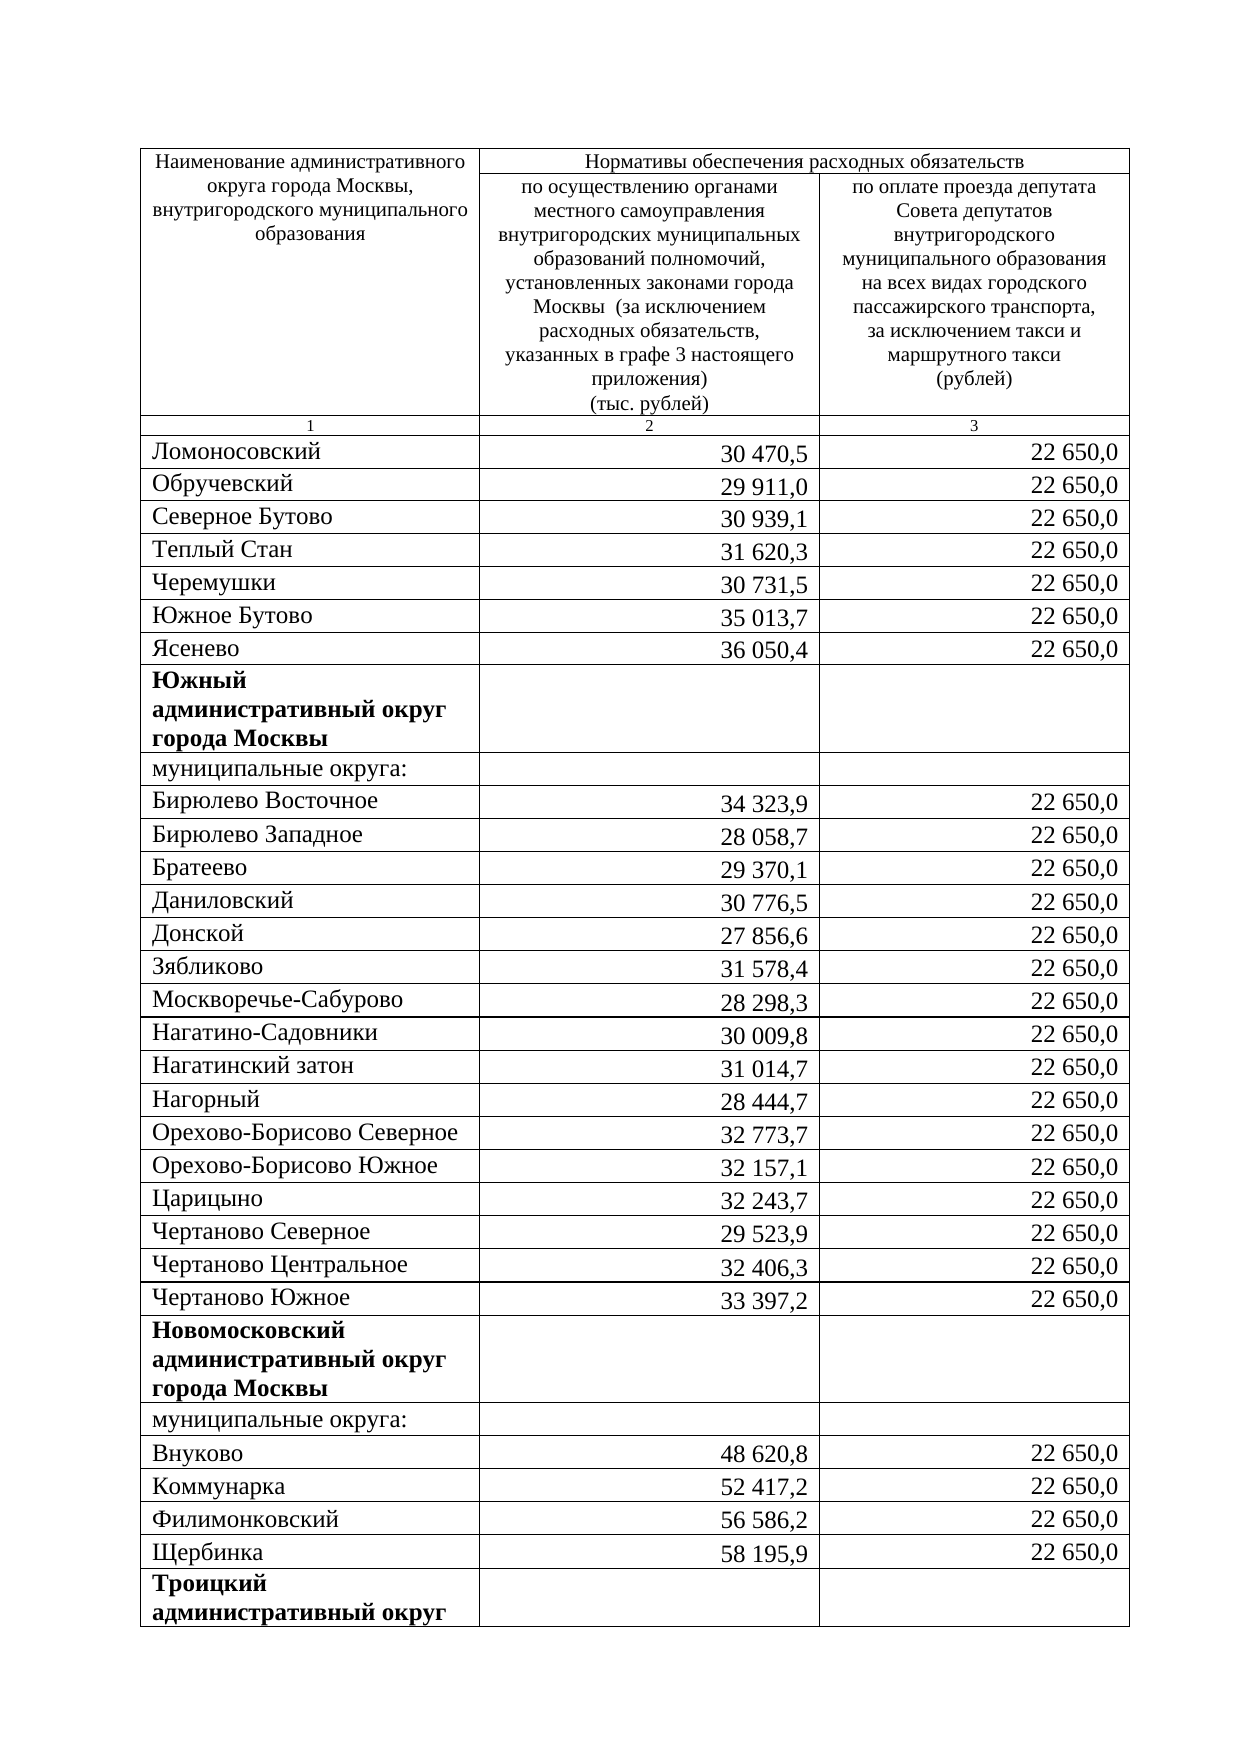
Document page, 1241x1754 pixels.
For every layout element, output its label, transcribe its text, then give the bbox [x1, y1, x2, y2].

table_cell 22 650,0 [820, 1084, 1129, 1116]
table_cell Южный административный округ города Москвы [141, 665, 479, 752]
table_cell 22 650,0 [820, 501, 1129, 533]
table_header Нормативы обеспечения расходных обязательств [480, 149, 1129, 173]
table_cell [820, 753, 1129, 784]
table_cell Теплый Стан [141, 534, 479, 566]
table_cell 2 [480, 416, 819, 435]
table_cell 30 009,8 [480, 1018, 819, 1049]
table_cell Москворечье-Сабурово [141, 984, 479, 1016]
table_cell 22 650,0 [820, 852, 1129, 884]
table_cell 22 650,0 [820, 1469, 1129, 1501]
table_cell 22 650,0 [820, 1535, 1129, 1567]
table_cell 30 776,5 [480, 885, 819, 917]
table_cell 34 323,9 [480, 786, 819, 818]
table_cell Внуково [141, 1436, 479, 1468]
table_cell Филимонковский [141, 1502, 479, 1534]
table_cell Черемушки [141, 567, 479, 599]
table_cell 56 586,2 [480, 1502, 819, 1534]
table_cell [480, 665, 819, 752]
table_cell 32 406,3 [480, 1249, 819, 1281]
table_cell 22 650,0 [820, 819, 1129, 851]
table_cell 22 650,0 [820, 567, 1129, 599]
table_cell 52 417,2 [480, 1469, 819, 1501]
table_cell Hагатинский затон [141, 1051, 479, 1083]
table_cell 22 650,0 [820, 633, 1129, 664]
table_cell Бирюлево Восточное [141, 786, 479, 818]
table_cell 33 397,2 [480, 1283, 819, 1314]
table_header Наименование административного округа города Москвы, внутригородского муниципального образования [141, 149, 479, 414]
table_cell [820, 1569, 1129, 1626]
table_cell 22 650,0 [820, 1436, 1129, 1468]
table_cell Зябликово [141, 951, 479, 983]
table_cell Братеево [141, 852, 479, 884]
table_cell Нагатино-Садовники [141, 1018, 479, 1049]
table_cell 3 [820, 416, 1129, 435]
table_cell Бирюлево Западное [141, 819, 479, 851]
table_cell [820, 1316, 1129, 1402]
table_cell 22 650,0 [820, 984, 1129, 1016]
table_cell Северное Бутово [141, 501, 479, 533]
table_cell по осуществлению органами местного самоуправления внутригородских муниципальных образований полномочий, установленных законами города Москвы (за исключением расходных обязательств, указанных в графе 3 настоящего приложения) (тыс. рублей) [480, 174, 819, 414]
table_cell 1 [141, 416, 479, 435]
table_cell 31 578,4 [480, 951, 819, 983]
table_cell по оплате проезда депутата Совета депутатов внутригородского муниципального образования на всех видах городского пассажирского транспорта, за исключением такси и маршрутного такси (рублей) [820, 174, 1129, 414]
table_cell 30 939,1 [480, 501, 819, 533]
table_cell 22 650,0 [820, 1051, 1129, 1083]
table_cell Ломоносовский [141, 436, 479, 467]
table_cell 22 650,0 [820, 469, 1129, 500]
table_cell [480, 1569, 819, 1626]
table_cell 32 243,7 [480, 1183, 819, 1215]
table_cell 22 650,0 [820, 1018, 1129, 1049]
table_cell 22 650,0 [820, 436, 1129, 467]
table_cell 48 620,8 [480, 1436, 819, 1468]
table_cell [820, 1403, 1129, 1435]
table_cell 36 050,4 [480, 633, 819, 664]
table_cell 22 650,0 [820, 1117, 1129, 1149]
table_cell Царицыно [141, 1183, 479, 1215]
table_cell 22 650,0 [820, 1216, 1129, 1248]
table_cell 22 650,0 [820, 885, 1129, 917]
table_cell Чертаново Южное [141, 1283, 479, 1314]
table_cell 30 470,5 [480, 436, 819, 467]
table_cell 22 650,0 [820, 1183, 1129, 1215]
table_cell Щербинка [141, 1535, 479, 1567]
table_cell 27 856,6 [480, 918, 819, 950]
table_cell 31 014,7 [480, 1051, 819, 1083]
table_cell 22 650,0 [820, 600, 1129, 632]
table_cell 30 731,5 [480, 567, 819, 599]
table_cell 29 911,0 [480, 469, 819, 500]
table_cell 22 650,0 [820, 1150, 1129, 1182]
table_cell Новомосковский административный округ города Москвы [141, 1316, 479, 1402]
table_cell [480, 1403, 819, 1435]
table_cell 22 650,0 [820, 951, 1129, 983]
table_cell 22 650,0 [820, 786, 1129, 818]
table_cell 58 195,9 [480, 1535, 819, 1567]
table_cell Ясенево [141, 633, 479, 664]
table_cell Орехово-Борисово Северное [141, 1117, 479, 1149]
table_cell Даниловский [141, 885, 479, 917]
table_cell Обручевский [141, 469, 479, 500]
table_cell Коммунарка [141, 1469, 479, 1501]
table_cell 32 773,7 [480, 1117, 819, 1149]
table_cell 22 650,0 [820, 1502, 1129, 1534]
table_cell Нагорный [141, 1084, 479, 1116]
table_cell муниципальные округа: [141, 1403, 479, 1435]
table_cell 22 650,0 [820, 1283, 1129, 1314]
table_cell Донской [141, 918, 479, 950]
table_cell 35 013,7 [480, 600, 819, 632]
table_cell Южное Бутово [141, 600, 479, 632]
table_cell Чертаново Северное [141, 1216, 479, 1248]
table_cell [480, 753, 819, 784]
table_cell 31 620,3 [480, 534, 819, 566]
table_cell 28 058,7 [480, 819, 819, 851]
table_cell 29 523,9 [480, 1216, 819, 1248]
table_cell муниципальные округа: [141, 753, 479, 784]
table_cell 22 650,0 [820, 534, 1129, 566]
table_cell [820, 665, 1129, 752]
table_cell 32 157,1 [480, 1150, 819, 1182]
table_cell 28 444,7 [480, 1084, 819, 1116]
table_cell Чертаново Центральное [141, 1249, 479, 1281]
table_cell 22 650,0 [820, 1249, 1129, 1281]
table_cell 22 650,0 [820, 918, 1129, 950]
table_cell 29 370,1 [480, 852, 819, 884]
table_cell [480, 1316, 819, 1402]
table_cell 28 298,3 [480, 984, 819, 1016]
table_cell Троицкий административный округ города Москвы [141, 1569, 479, 1626]
table_cell Орехово-Борисово Южное [141, 1150, 479, 1182]
